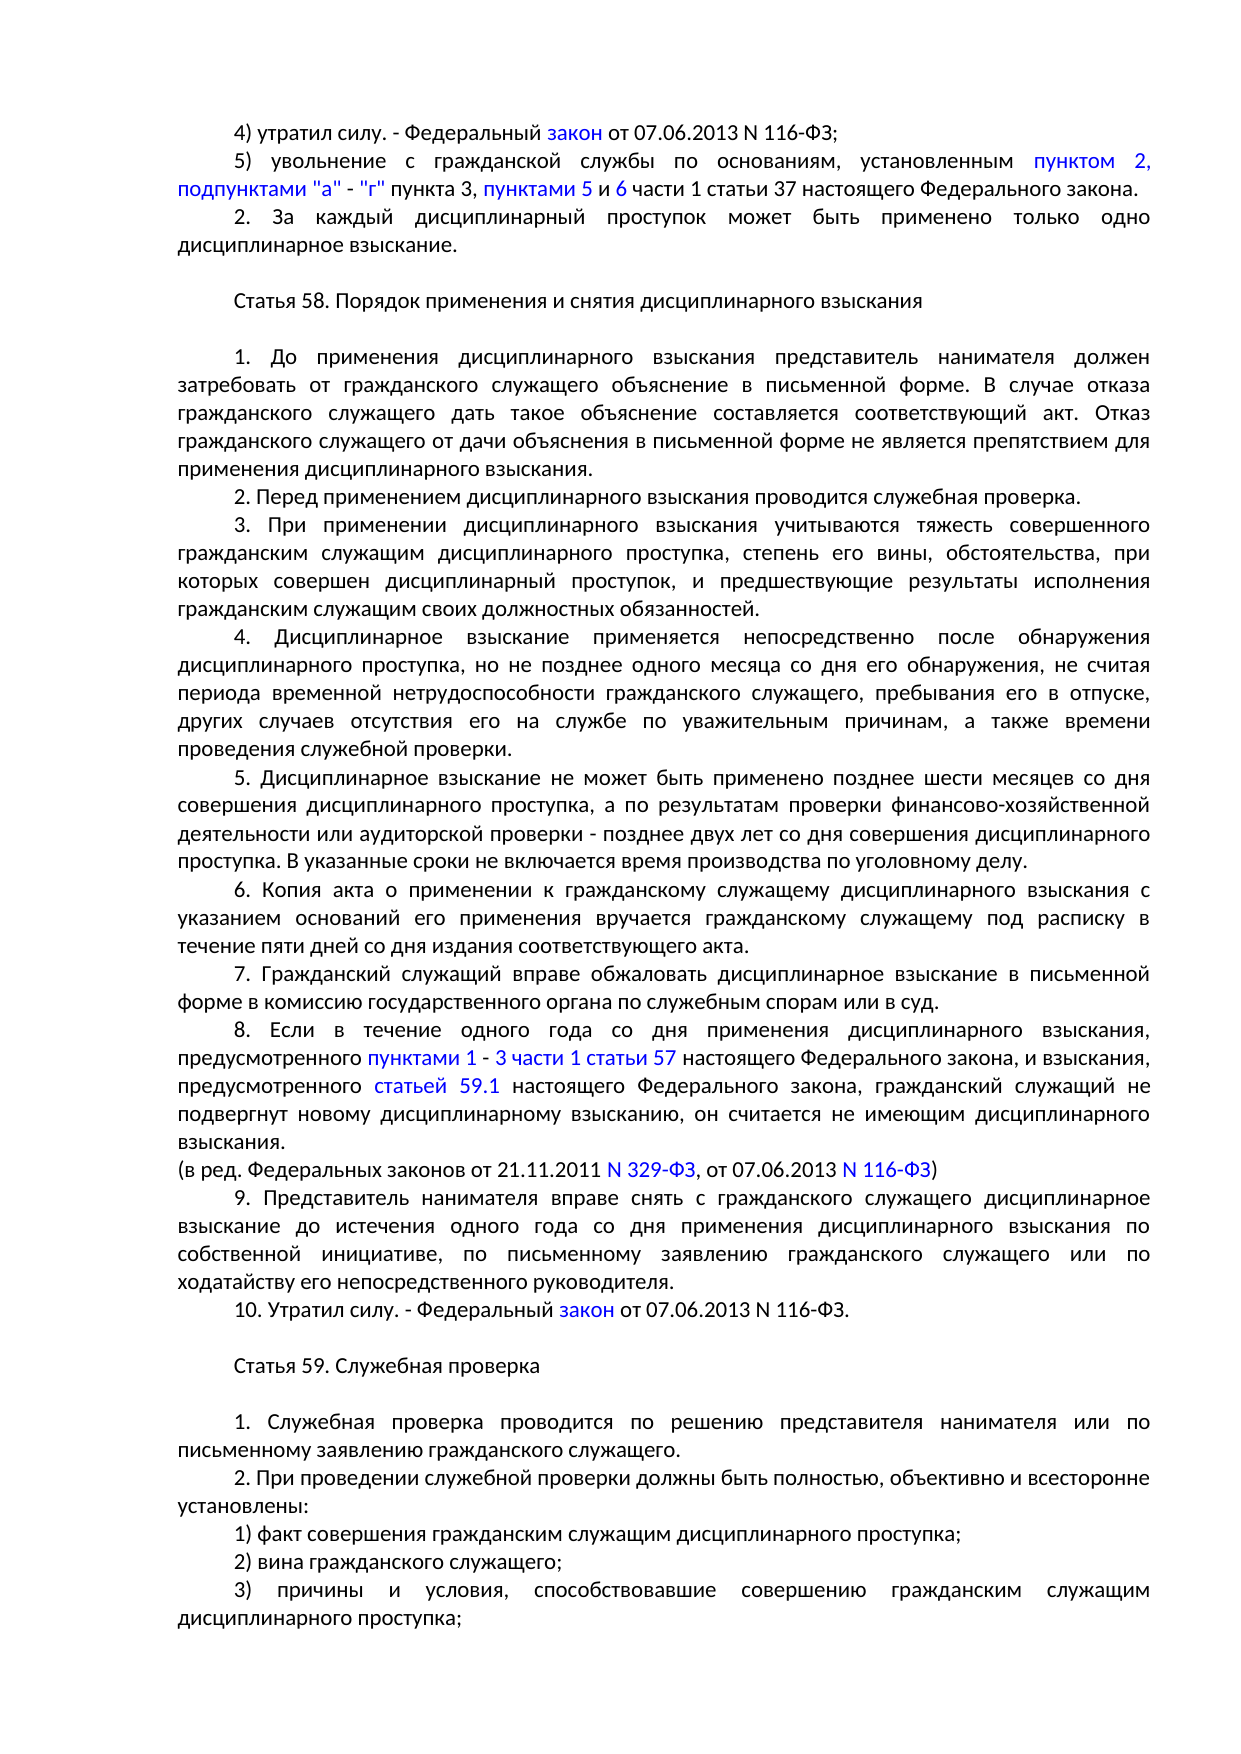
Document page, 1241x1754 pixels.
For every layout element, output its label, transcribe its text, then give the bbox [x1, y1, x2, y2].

text 7. Гражданский служащий вправе обжаловать дисциплинарное взыскание в письменной форме в комиссию государственного органа по служебным спорам или в суд. [177, 959, 1152, 1015]
text 2) вина гражданского служащего; [177, 1547, 1152, 1575]
text 2. При проведении служебной проверки должны быть полностью, объективно и всесторонне установлены: [177, 1463, 1152, 1519]
text 4. Дисциплинарное взыскание применяется непосредственно после обнаружения дисциплинарного проступка, но не позднее одного месяца со дня его обнаружения, не считая периода временной нетрудоспособности гражданского служащего, пребывания его в отпуске, других случаев отсутствия его на службе по уважительным причинам, а также времени проведения служебной проверки. [177, 622, 1152, 763]
text 5. Дисциплинарное взыскание не может быть применено позднее шести месяцев со дня совершения дисциплинарного проступка, а по результатам проверки финансово-хозяйственной деятельности или аудиторской проверки - позднее двух лет со дня совершения дисциплинарного проступка. В указанные сроки не включается время производства по уголовному делу. [177, 763, 1152, 875]
text 3. При применении дисциплинарного взыскания учитываются тяжесть совершенного гражданским служащим дисциплинарного проступка, степень его вины, обстоятельства, при которых совершен дисциплинарный проступок, и предшествующие результаты исполнения гражданским служащим своих должностных обязанностей. [177, 510, 1152, 622]
text 5) увольнение с гражданской службы по основаниям, установленным пунктом 2, подпунктами "а" - "г" пункта 3, пунктами 5 и 6 части 1 статьи 37 настоящего Федерального закона. [177, 146, 1152, 202]
text 6. Копия акта о применении к гражданскому служащему дисциплинарного взыскания с указанием оснований его применения вручается гражданскому служащему под расписку в течение пяти дней со дня издания соответствующего акта. [177, 875, 1152, 959]
text Статья 58. Порядок применения и снятия дисциплинарного взыскания [177, 286, 1152, 314]
text Статья 59. Служебная проверка [177, 1351, 1152, 1379]
text 3) причины и условия, способствовавшие совершению гражданским служащим дисциплинарного проступка; [177, 1575, 1152, 1631]
text 2. Перед применением дисциплинарного взыскания проводится служебная проверка. [177, 482, 1152, 510]
text 4) утратил силу. - Федеральный закон от 07.06.2013 N 116-ФЗ; [177, 118, 1152, 146]
text (в ред. Федеральных законов от 21.11.2011 N 329-ФЗ, от 07.06.2013 N 116-ФЗ) [177, 1155, 1152, 1183]
text 1) факт совершения гражданским служащим дисциплинарного проступка; [177, 1519, 1152, 1547]
text 10. Утратил силу. - Федеральный закон от 07.06.2013 N 116-ФЗ. [177, 1295, 1152, 1323]
text 8. Если в течение одного года со дня применения дисциплинарного взыскания, предусмотренного пунктами 1 - 3 части 1 статьи 57 настоящего Федерального закона, и взыскания, предусмотренного статьей 59.1 настоящего Федерального закона, гражданский служащий не подвергнут новому дисциплинарному взысканию, он считается не имеющим дисциплинарного взыскания. [177, 1015, 1152, 1155]
text 1. Служебная проверка проводится по решению представителя нанимателя или по письменному заявлению гражданского служащего. [177, 1407, 1152, 1463]
text 1. До применения дисциплинарного взыскания представитель нанимателя должен затребовать от гражданского служащего объяснение в письменной форме. В случае отказа гражданского служащего дать такое объяснение составляется соответствующий акт. Отказ гражданского служащего от дачи объяснения в письменной форме не является препятствием для применения дисциплинарного взыскания. [177, 342, 1152, 482]
text 9. Представитель нанимателя вправе снять с гражданского служащего дисциплинарное взыскание до истечения одного года со дня применения дисциплинарного взыскания по собственной инициативе, по письменному заявлению гражданского служащего или по ходатайству его непосредственного руководителя. [177, 1183, 1152, 1295]
text 2. За каждый дисциплинарный проступок может быть применено только одно дисциплинарное взыскание. [177, 202, 1152, 258]
